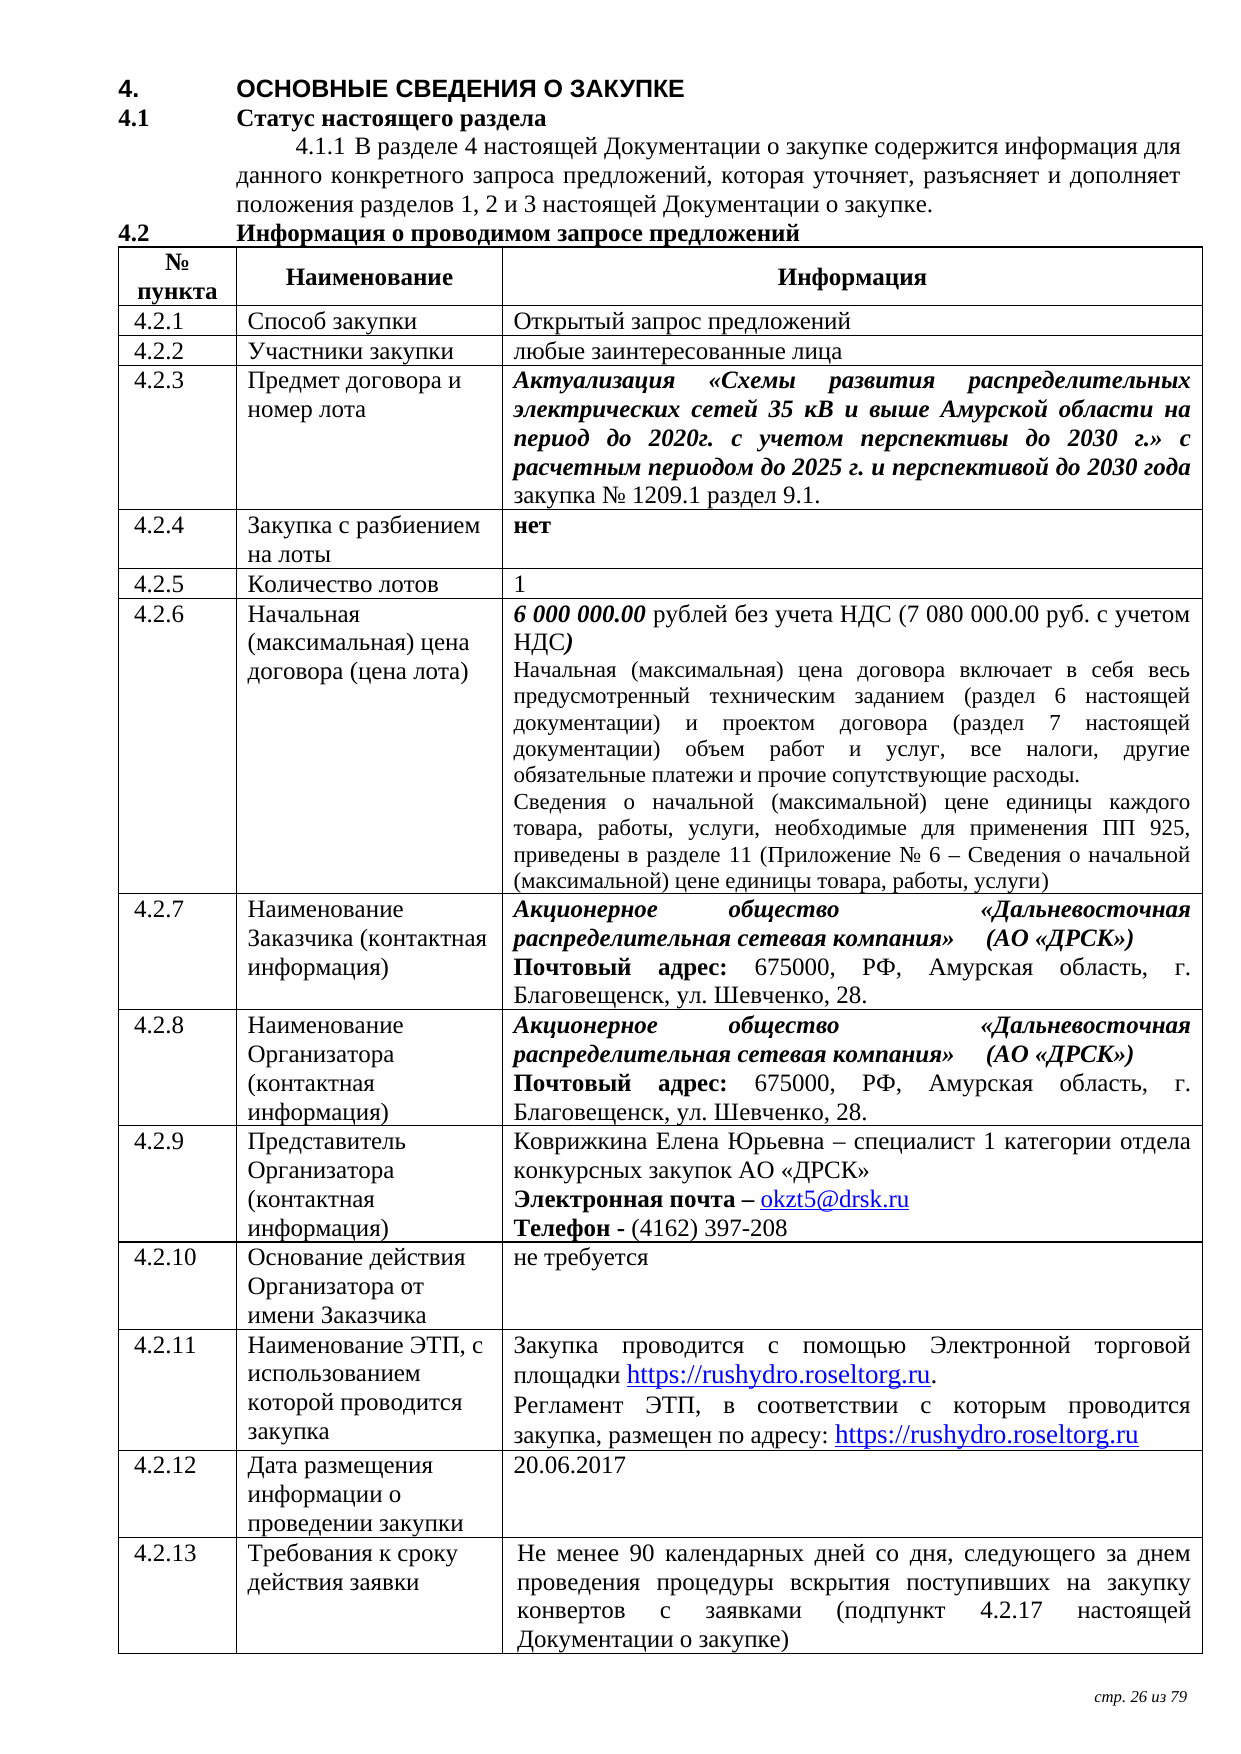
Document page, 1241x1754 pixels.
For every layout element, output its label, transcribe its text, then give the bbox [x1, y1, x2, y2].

table_cell [119, 1243, 236, 1329]
table_cell [119, 569, 236, 598]
table_cell [119, 1451, 236, 1537]
table_cell Начальная (максимальная) цена договора (цена лота) [237, 599, 502, 893]
subtitle ОСНОВНЫЕ СВЕДЕНИЯ О ЗАКУПКЕ [118, 74, 1181, 103]
table_header Информация [503, 248, 1202, 305]
table_cell Закупка с разбиением на лоты [237, 510, 502, 568]
table_header № пункта [119, 248, 236, 305]
text В разделе 4 настоящей Документации о закупке содержится информация для данного конкретного запроса предложений, которая уточняет, разъясняет и дополняет положения разделов 1, 2 и 3 настоящей Документации о закупке. [236, 131, 1181, 218]
table_cell Участники закупки [237, 336, 502, 364]
table_cell 1 [503, 569, 1202, 598]
table_cell нет [503, 510, 1202, 568]
table_cell [119, 1330, 236, 1449]
table_cell [119, 366, 236, 509]
table_cell [119, 1538, 236, 1653]
table_cell Наименование Организатора (контактная информация) [237, 1010, 502, 1125]
table_cell [119, 336, 236, 364]
table_cell Количество лотов [237, 569, 502, 598]
table_cell Закупка проводится с помощью Электронной торговой площадки https://rushydro.roseltorg.ru. Регламент ЭТП, в соответствии с которым проводится закупка, размещен по адресу: https://rushydro.roseltorg.ru [503, 1330, 1202, 1449]
table_cell Не менее 90 календарных дней со дня, следующего за днем проведения процедуры вскрытия поступивших на закупку конвертов с заявками (подпункт 4.2.17 настоящей Документации о закупке) [503, 1538, 1202, 1653]
table_cell 6 000 000.00 рублей без учета НДС (7 080 000.00 руб. с учетом НДС) Начальная (максимальная) цена договора включает в себя весь предусмотренный техническим заданием (раздел 6 настоящей документации) и проектом договора (раздел 7 настоящей документации) объем работ и услуг, все налоги, другие обязательные платежи и прочие сопутствующие расходы. Сведения о начальной (максимальной) цене единицы каждого товара, работы, услуги, необходимые для применения ПП 925, приведены в разделе 11 (Приложение № 6 – Сведения о начальной (максимальной) цене единицы товара, работы, услуги) [503, 599, 1202, 893]
table_cell Коврижкина Елена Юрьевна – специалист 1 категории отдела конкурсных закупок АО «ДРСК» Электронная почта – okzt5@drsk.ru Телефон - (4162) 397-208 [503, 1126, 1202, 1241]
table_cell Дата размещения информации о проведении закупки [237, 1451, 502, 1537]
table_cell Основание действия Организатора от имени Заказчика [237, 1243, 502, 1329]
table_cell [119, 1126, 236, 1241]
subtitle Статус настоящего раздела [118, 103, 1181, 131]
subtitle Информация о проводимом запросе предложений [118, 218, 1181, 246]
table_cell [119, 1010, 236, 1125]
table_cell любые заинтересованные лица [503, 336, 1202, 364]
table_cell Актуализация «Схемы развития распределительных электрических сетей 35 кВ и выше Амурской области на период до 2020г. с учетом перспективы до 2030 г.» с расчетным периодом до 2025 г. и перспективой до 2030 года закупка № 1209.1 раздел 9.1. [503, 366, 1202, 509]
table_cell не требуется [503, 1243, 1202, 1329]
table_cell Способ закупки [237, 306, 502, 335]
table_cell [119, 599, 236, 893]
table_cell [119, 894, 236, 1009]
table_cell Открытый запрос предложений [503, 306, 1202, 335]
table_header Наименование [237, 248, 502, 305]
table_cell Наименование Заказчика (контактная информация) [237, 894, 502, 1009]
table_cell [119, 510, 236, 568]
table_cell Требования к сроку действия заявки [237, 1538, 502, 1653]
table_cell Представитель Организатора (контактная информация) [237, 1126, 502, 1241]
table_cell Предмет договора и номер лота [237, 366, 502, 509]
table_cell 20.06.2017 [503, 1451, 1202, 1537]
table_cell Акционерное общество «Дальневосточная распределительная сетевая компания» (АО «ДРСК») Почтовый адрес: 675000, РФ, Амурская область, г. Благовещенск, ул. Шевченко, 28. [503, 894, 1202, 1009]
table_cell [119, 306, 236, 335]
table_cell Акционерное общество «Дальневосточная распределительная сетевая компания» (АО «ДРСК») Почтовый адрес: 675000, РФ, Амурская область, г. Благовещенск, ул. Шевченко, 28. [503, 1010, 1202, 1125]
table_cell Наименование ЭТП, с использованием которой проводится закупка [237, 1330, 502, 1449]
